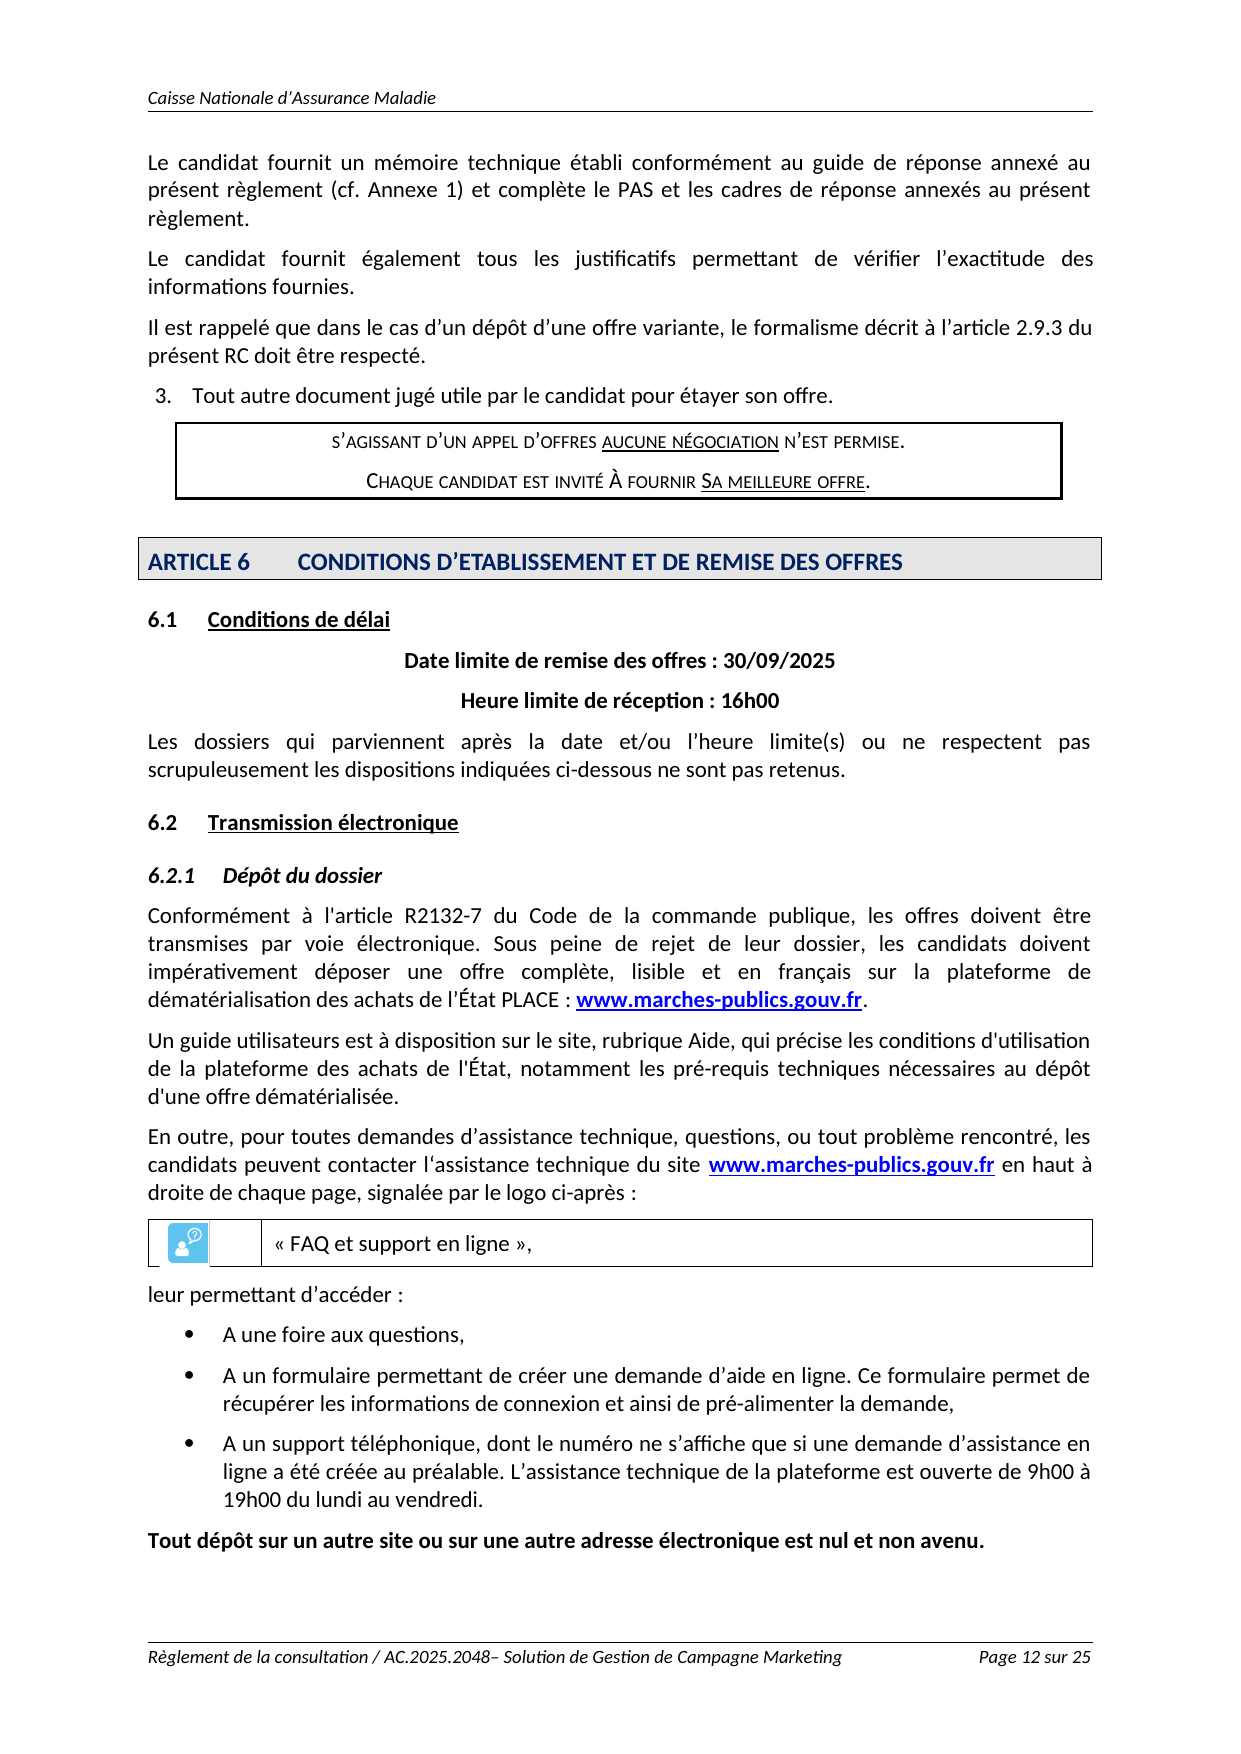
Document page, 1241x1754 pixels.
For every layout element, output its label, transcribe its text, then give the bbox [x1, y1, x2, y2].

text Tout dépôt sur un autre site ou sur une autre adresse électronique est nul et non avenu. [148, 1526, 1093, 1554]
text Le candidat fournit également tous les justificatifs permettant de vérifier l’exactitude des informations fournies. [148, 244, 1095, 300]
text leur permettant d’accéder : [148, 1280, 1093, 1308]
subtitle CONDITIONS D’ETABLISSEMENT ET DE REMISE DES OFFRES [139, 538, 1101, 579]
text s’agissant d’un appel d’offres aucune négociation n’est permise. [177, 424, 1060, 454]
table_header [149, 1220, 159, 1266]
text Heure limite de réception : 16h00 [148, 686, 1093, 714]
text Conformément à l'article R2132-7 du Code de la commande publique, les offres doivent être transmises par voie électronique. Sous peine de rejet de leur dossier, les candidats doivent impérativement déposer une offre complète, lisible et en français sur la plateforme de dématérialisation des achats de l’État PLACE : www.marches-publics.gouv.fr. [148, 901, 1093, 1013]
text Il est rappelé que dans le cas d’un dépôt d’une offre variante, le formalisme décrit à l’article 2.9.3 du présent RC doit être respecté. [148, 313, 1095, 369]
subtitle Transmission électronique [148, 808, 1093, 836]
text Un guide utilisateurs est à disposition sur le site, rubrique Aide, qui précise les conditions d'utilisation de la plateforme des achats de l'État, notamment les pré-requis techniques nécessaires au dépôt d'une offre dématérialisée. [148, 1026, 1093, 1110]
text Chaque candidat est invité À fournir Sa meilleure offre. [177, 462, 1060, 497]
picture [159, 1220, 211, 1267]
text Le candidat fournit un mémoire technique établi conformément au guide de réponse annexé au présent règlement (cf. Annexe 1) et complète le PAS et les cadres de réponse annexés au présent règlement. [148, 148, 1093, 232]
text A un support téléphonique, dont le numéro ne s’affiche que si une demande d’assistance en ligne a été créée au préalable. L’assistance technique de la plateforme est ouverte de 9h00 à 19h00 du lundi au vendredi. [185, 1429, 1093, 1513]
subtitle Conditions de délai [148, 605, 1093, 633]
table_header « FAQ et support en ligne », [262, 1220, 1092, 1266]
text Les dossiers qui parviennent après la date et/ou l’heure limite(s) ou ne respectent pas scrupuleusement les dispositions indiquées ci-dessous ne sont pas retenus. [148, 727, 1093, 783]
table_header [211, 1220, 261, 1266]
text A une foire aux questions, [185, 1320, 1093, 1348]
text En outre, pour toutes demandes d’assistance technique, questions, ou tout problème rencontré, les candidats peuvent contacter l‘assistance technique du site www.marches-publics.gouv.fr en haut à droite de chaque page, signalée par le logo ci-après : [148, 1122, 1093, 1207]
text Tout autre document jugé utile par le candidat pour étayer son offre. [154, 381, 1095, 409]
text Date limite de remise des offres : 30/09/2025 [148, 646, 1093, 674]
subtitle Dépôt du dossier [148, 861, 1093, 889]
text A un formulaire permettant de créer une demande d’aide en ligne. Ce formulaire permet de récupérer les informations de connexion et ainsi de pré-alimenter la demande, [185, 1361, 1093, 1417]
